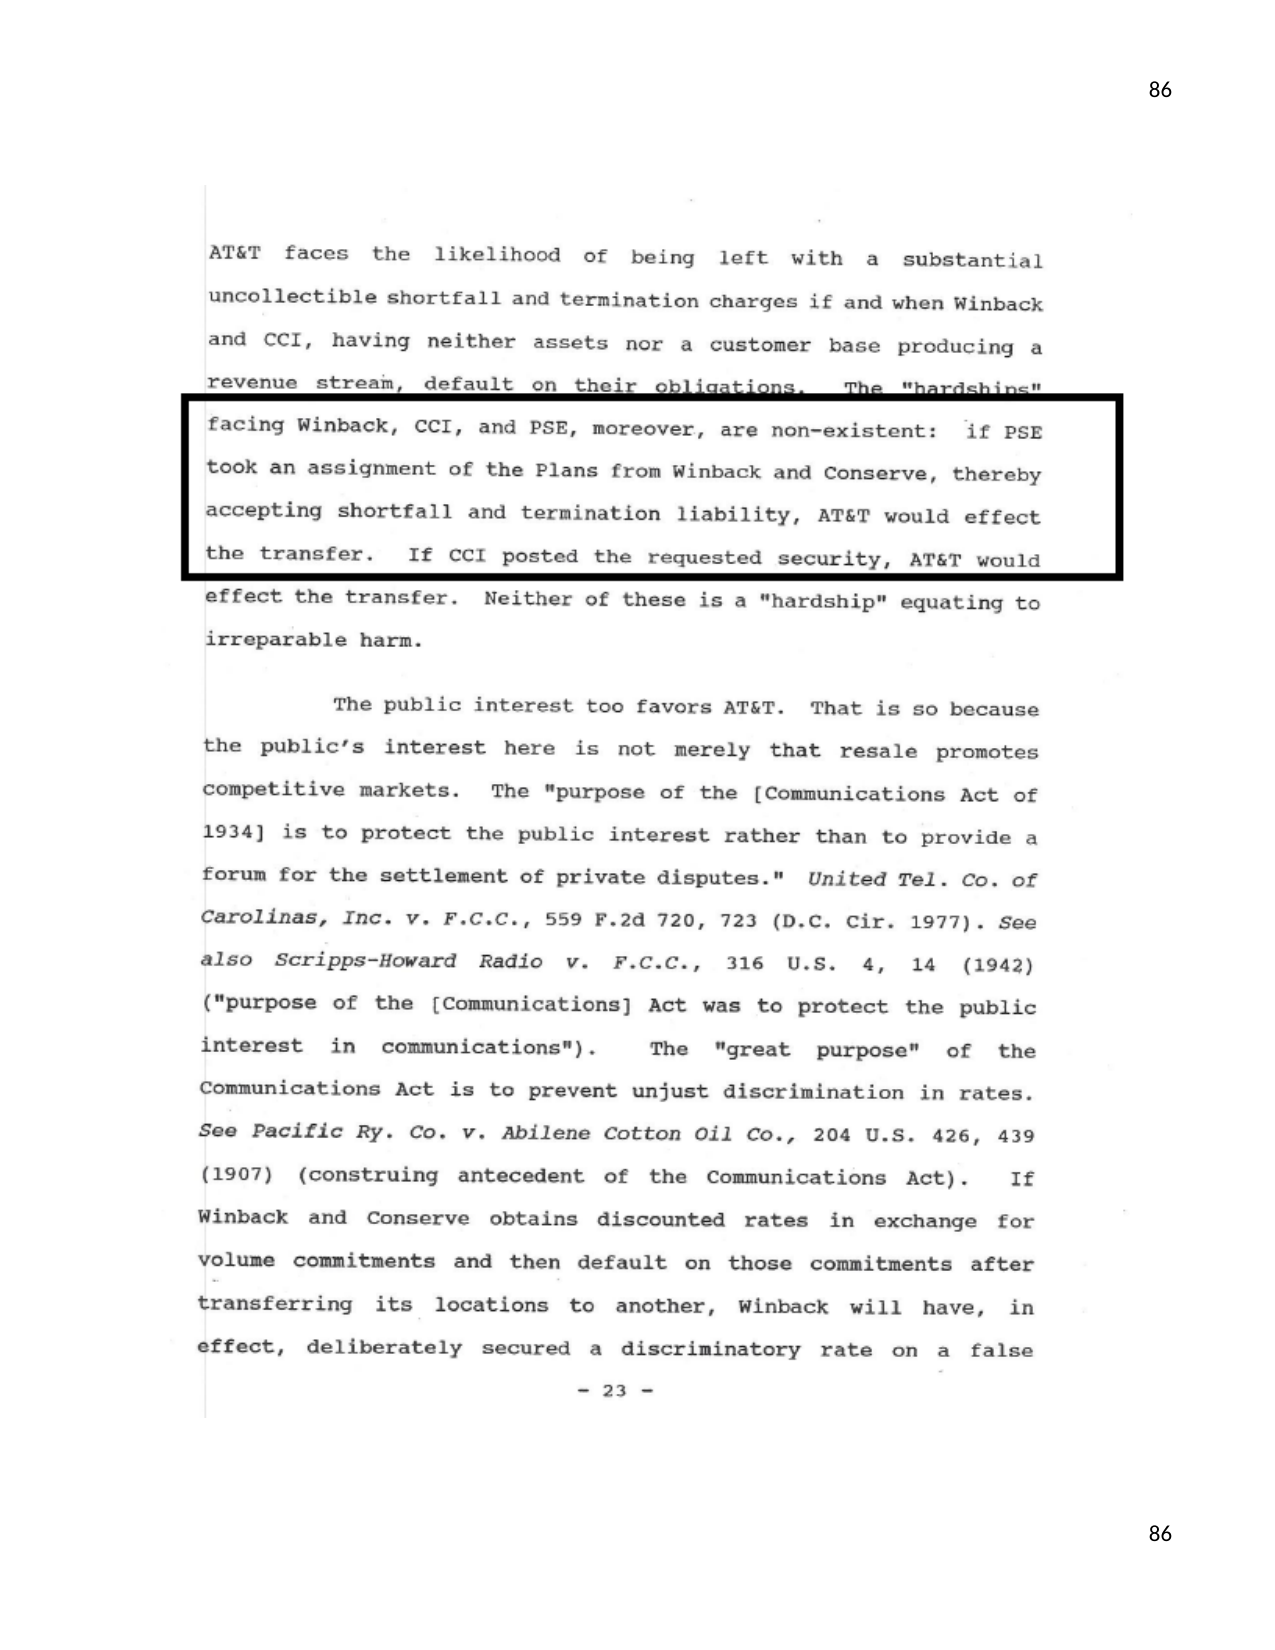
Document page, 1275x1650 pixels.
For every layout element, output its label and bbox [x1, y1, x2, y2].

picture [161, 185, 1133, 1418]
